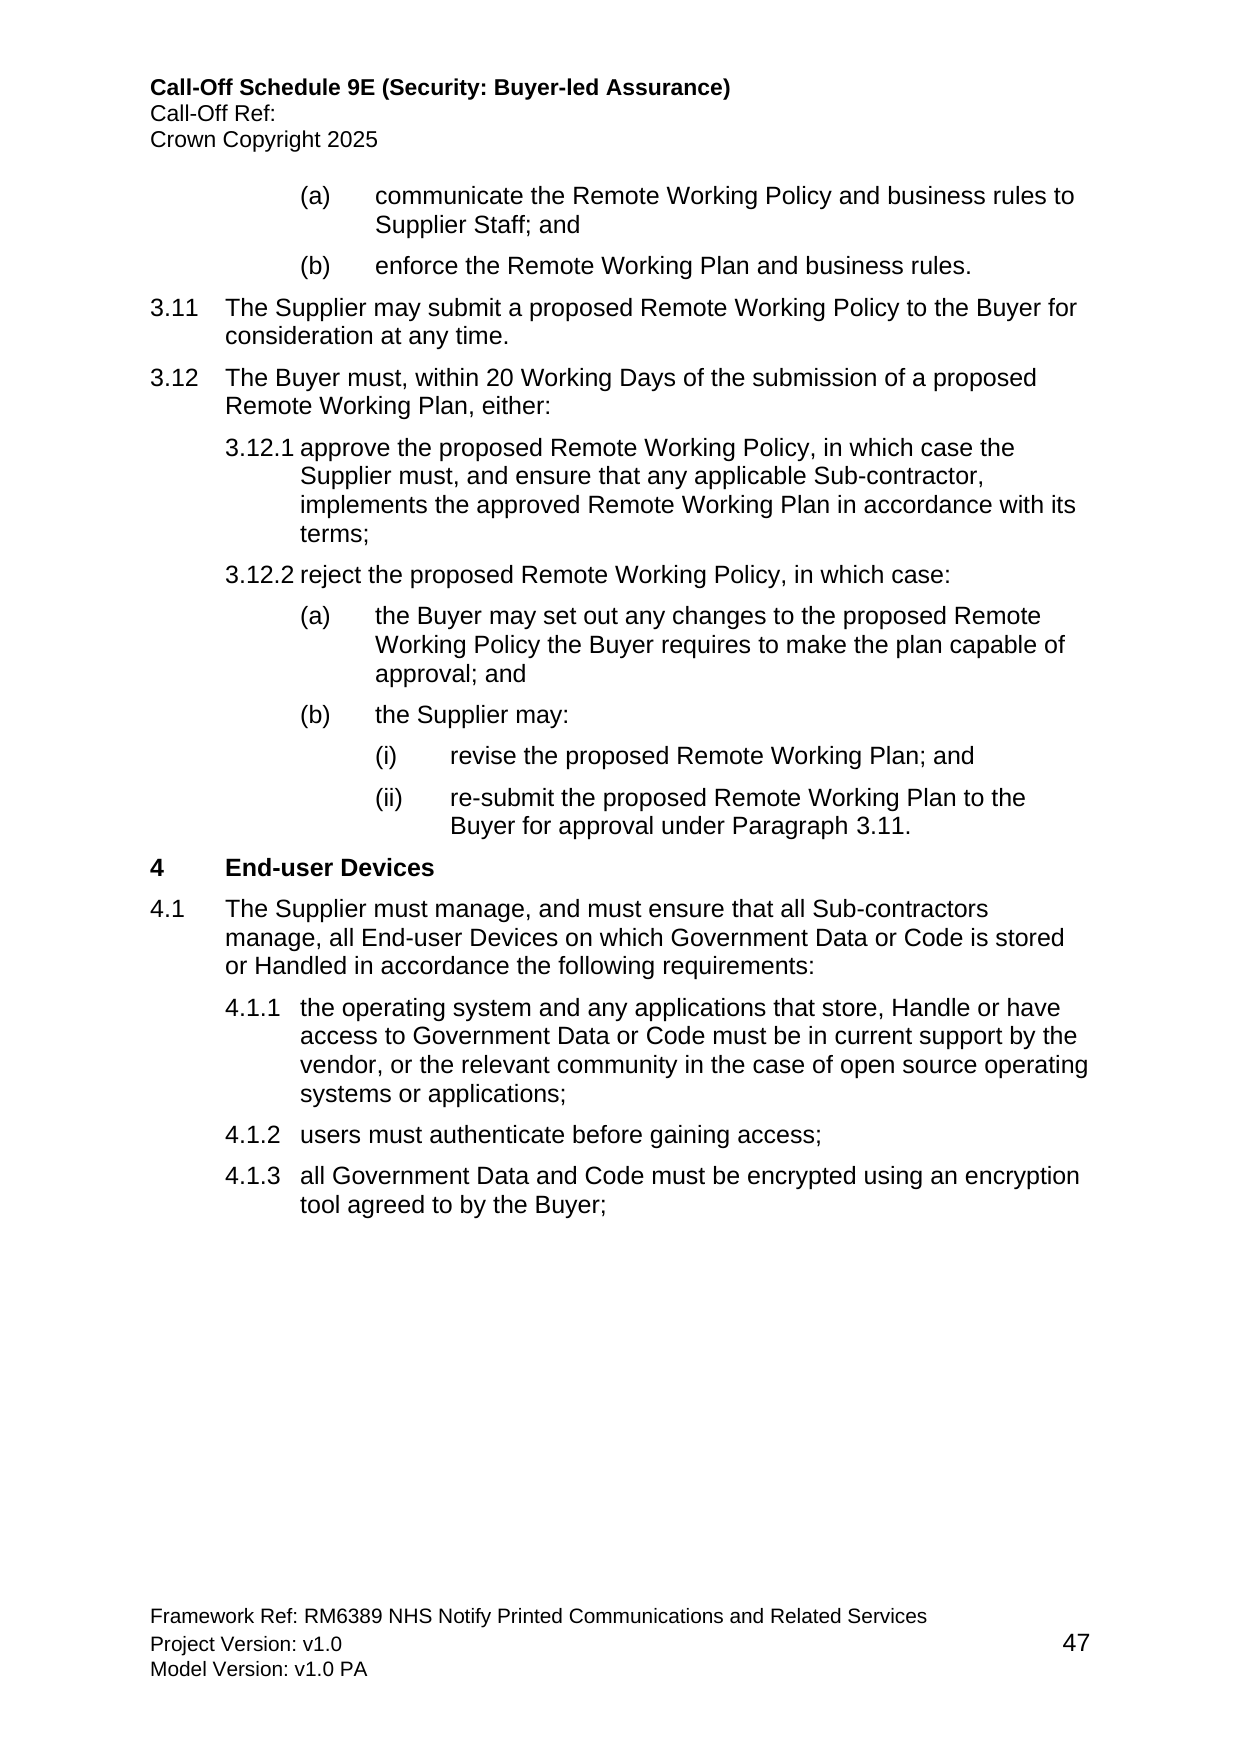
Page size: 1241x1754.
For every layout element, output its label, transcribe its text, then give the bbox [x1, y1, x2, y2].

list the Supplier may: [300, 700, 1090, 729]
list reject the proposed Remote Working Policy, in which case: [225, 560, 1090, 589]
list approve the proposed Remote Working Policy, in which case the Supplier must, and ensure that any applicable Sub-contractor, implements the approved Remote Working Plan in accordance with its terms; [225, 433, 1090, 548]
list revise the proposed Remote Working Plan; and [375, 741, 1090, 770]
list re-submit the proposed Remote Working Plan to the Buyer for approval under Paragraph ‎3.11. [375, 783, 1090, 840]
list The Supplier may submit a proposed Remote Working Policy to the Buyer for consideration at any time. [150, 293, 1090, 350]
list users must authenticate before gaining access; [225, 1120, 1090, 1149]
list enforce the Remote Working Plan and business rules. [300, 251, 1090, 280]
list End-user Devices [150, 853, 1090, 881]
list the operating system and any applications that store, Handle or have access to Government Data or Code must be in current support by the vendor, or the relevant community in the case of open source operating systems or applications; [225, 993, 1090, 1108]
list The Supplier must manage, and must ensure that all Sub-contractors manage, all End-user Devices on which Government Data or Code is stored or Handled in accordance the following requirements: [150, 894, 1090, 980]
list The Buyer must, within 20 Working Days of the submission of a proposed Remote Working Plan, either: [150, 363, 1090, 420]
list all Government Data and Code must be encrypted using an encryption tool agreed to by the Buyer; [225, 1161, 1090, 1219]
list communicate the Remote Working Policy and business rules to Supplier Staff; and [300, 181, 1090, 239]
list the Buyer may set out any changes to the proposed Remote Working Policy the Buyer requires to make the plan capable of approval; and [300, 601, 1090, 688]
